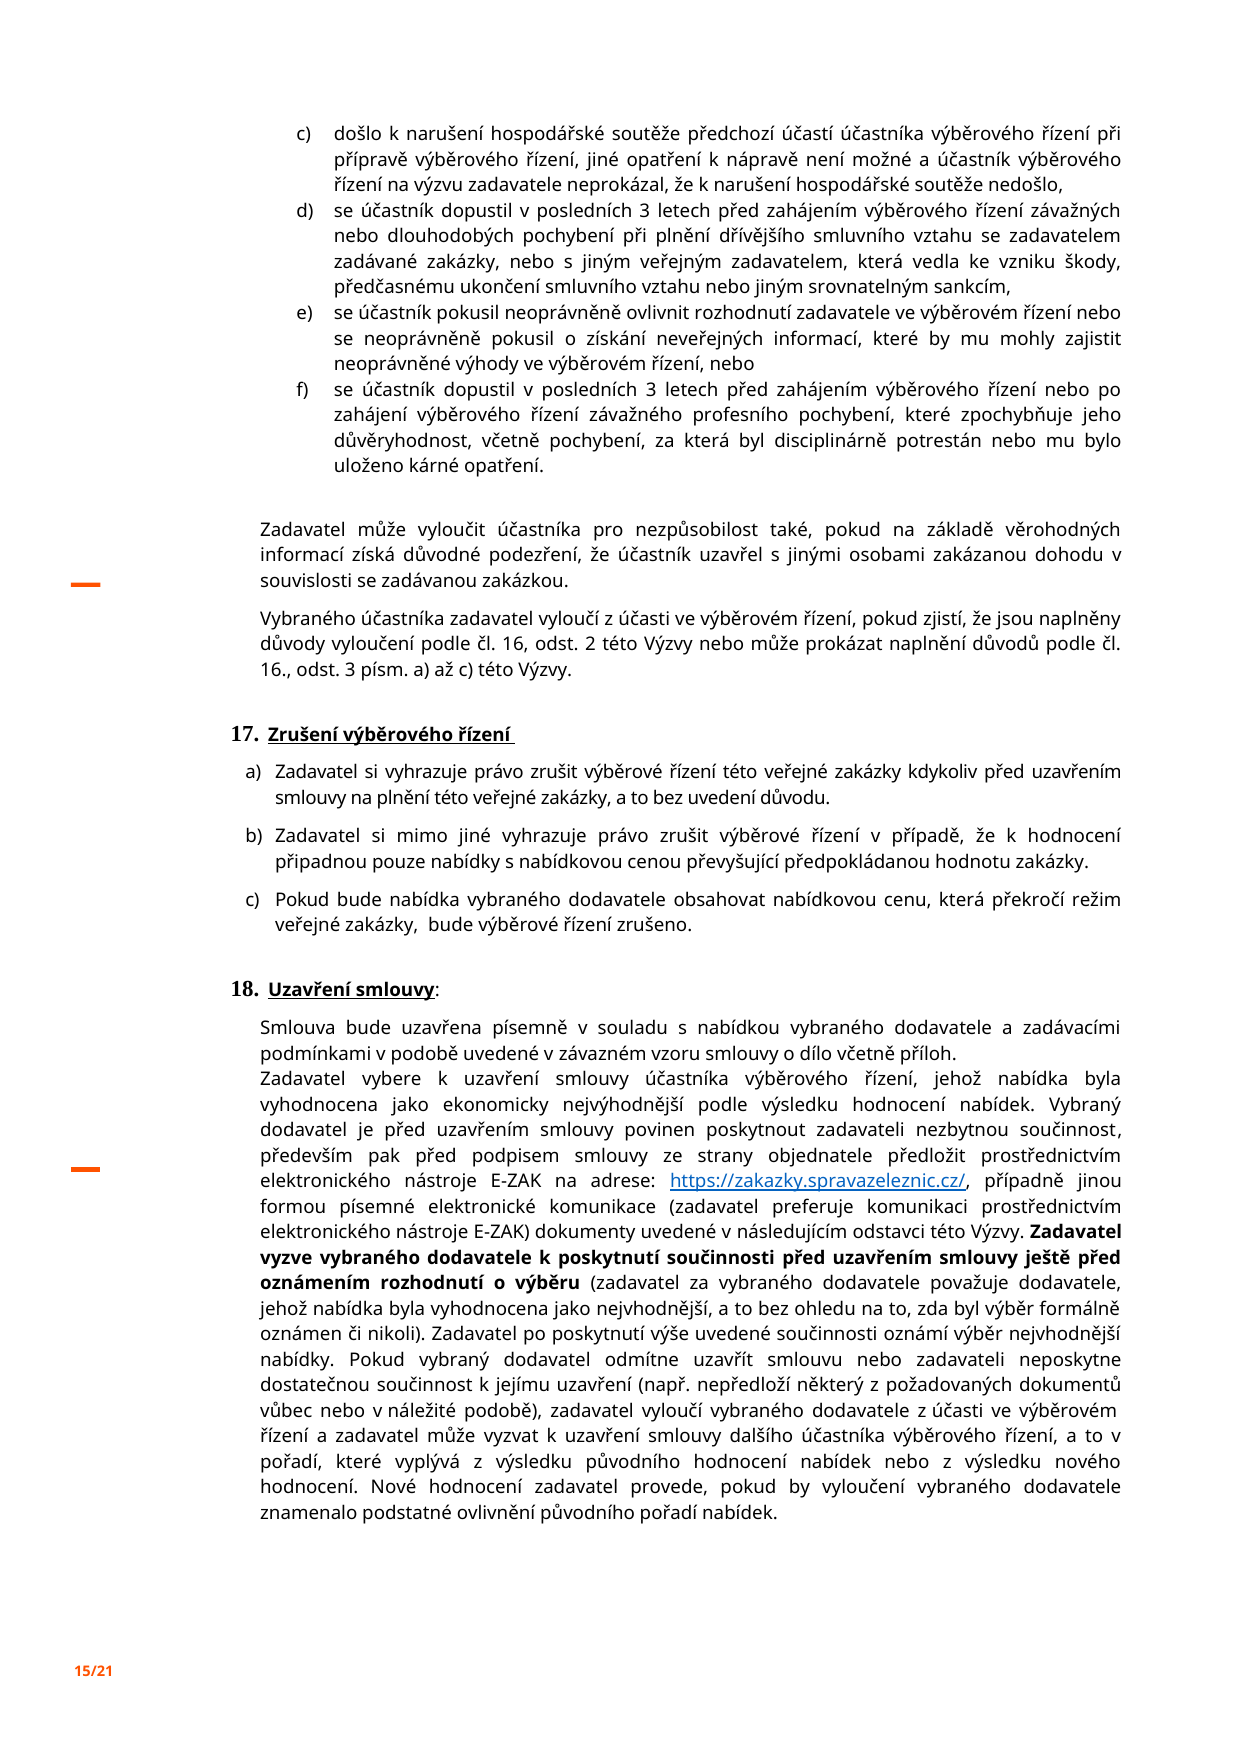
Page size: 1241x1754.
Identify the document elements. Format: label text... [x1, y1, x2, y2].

text Smlouva bude uzavřena písemně v souladu s nabídkou vybraného dodavatele a zadávacími podmínkami v podobě uvedené v závazném vzoru smlouvy o dílo včetně příloh. [260, 1014, 1122, 1065]
list Zadavatel si mimo jiné vyhrazuje právo zrušit výběrové řízení v případě, že k hodnocení připadnou pouze nabídky s nabídkovou cenou převyšující předpokládanou hodnotu zakázky. [245, 822, 1122, 873]
list došlo k narušení hospodářské soutěže předchozí účastí účastníka výběrového řízení při přípravě výběrového řízení, jiné opatření k nápravě není možné a účastník výběrového řízení na výzvu zadavatele neprokázal, že k narušení hospodářské soutěže nedošlo, [296, 121, 1122, 197]
text Vybraného účastníka zadavatel vyloučí z účasti ve výběrovém řízení, pokud zjistí, že jsou naplněny důvody vyloučení podle čl. 16, odst. 2 této Výzvy nebo může prokázat naplnění důvodů podle čl. 16., odst. 3 písm. a) až c) této Výzvy. [260, 605, 1122, 682]
list se účastník dopustil v posledních 3 letech před zahájením výběrového řízení nebo po zahájení výběrového řízení závažného profesního pochybení, které zpochybňuje jeho důvěryhodnost, včetně pochybení, za která byl disciplinárně potrestán nebo mu bylo uloženo kárné opatření. [296, 376, 1122, 478]
list Pokud bude nabídka vybraného dodavatele obsahovat nabídkovou cenu, která překročí režim veřejné zakázky, bude výběrové řízení zrušeno. [245, 886, 1122, 937]
text Zadavatel vybere k uzavření smlouvy účastníka výběrového řízení, jehož nabídka byla vyhodnocena jako ekonomicky nejvýhodnější podle výsledku hodnocení nabídek. Vybraný dodavatel je před uzavřením smlouvy povinen poskytnout zadavateli nezbytnou součinnost, především pak před podpisem smlouvy ze strany objednatele předložit prostřednictvím elektronického nástroje E-ZAK na adrese: https://zakazky.spravazeleznic.cz/, případně jinou formou písemné elektronické komunikace (zadavatel preferuje komunikaci prostřednictvím elektronického nástroje E-ZAK) dokumenty uvedené v následujícím odstavci této Výzvy. Zadavatel vyzve vybraného dodavatele k poskytnutí součinnosti před uzavřením smlouvy ještě před oznámením rozhodnutí o výběru (zadavatel za vybraného dodavatele považuje dodavatele, jehož nabídka byla vyhodnocena jako nejvhodnější, a to bez ohledu na to, zda byl výběr formálně oznámen či nikoli). Zadavatel po poskytnutí výše uvedené součinnosti oznámí výběr nejvhodnější nabídky. Pokud vybraný dodavatel odmítne uzavřít smlouvu nebo zadavateli neposkytne dostatečnou součinnost k jejímu uzavření (např. nepředloží některý z požadovaných dokumentů vůbec nebo v náležité podobě), zadavatel vyloučí vybraného dodavatele z účasti ve výběrovém řízení a zadavatel může vyzvat k uzavření smlouvy dalšího účastníka výběrového řízení, a to v pořadí, které vyplývá z výsledku původního hodnocení nabídek nebo z výsledku nového hodnocení. Nové hodnocení zadavatel provede, pokud by vyloučení vybraného dodavatele znamenalo podstatné ovlivnění původního pořadí nabídek. [260, 1065, 1122, 1525]
list Zrušení výběrového řízení [230, 719, 1122, 746]
list se účastník pokusil neoprávněně ovlivnit rozhodnutí zadavatele ve výběrovém řízení nebo se neoprávněně pokusil o získání neveřejných informací, které by mu mohly zajistit neoprávněné výhody ve výběrovém řízení, nebo [296, 299, 1122, 376]
list Uzavření smlouvy: [230, 975, 1122, 1002]
list Zadavatel si vyhrazuje právo zrušit výběrové řízení této veřejné zakázky kdykoliv před uzavřením smlouvy na plnění této veřejné zakázky, a to bez uvedení důvodu. [245, 759, 1122, 810]
list se účastník dopustil v posledních 3 letech před zahájením výběrového řízení závažných nebo dlouhodobých pochybení při plnění dřívějšího smluvního vztahu se zadavatelem zadávané zakázky, nebo s jiným veřejným zadavatelem, která vedla ke vzniku škody, předčasnému ukončení smluvního vztahu nebo jiným srovnatelným sankcím, [296, 197, 1122, 299]
text Zadavatel může vyloučit účastníka pro nezpůsobilost také, pokud na základě věrohodných informací získá důvodné podezření, že účastník uzavřel s jinými osobami zakázanou dohodu v souvislosti se zadávanou zakázkou. [260, 516, 1122, 592]
